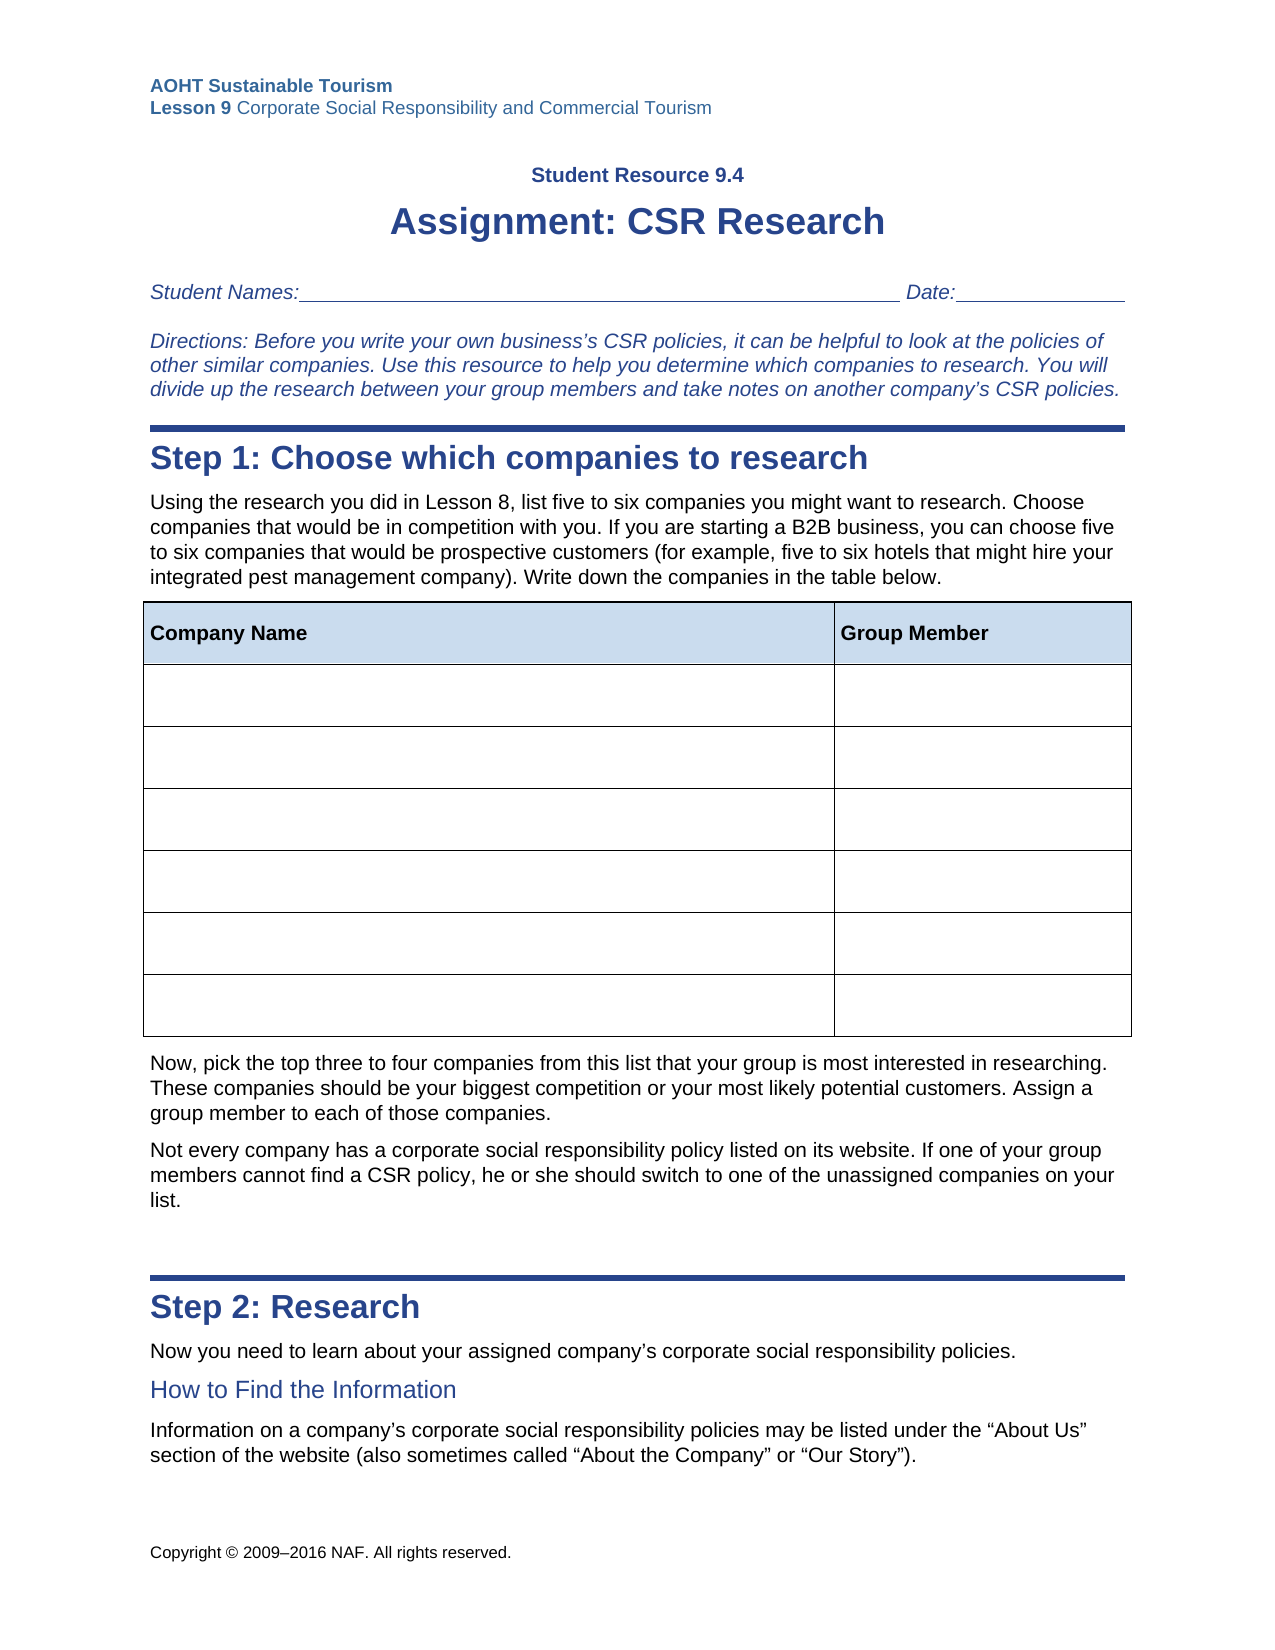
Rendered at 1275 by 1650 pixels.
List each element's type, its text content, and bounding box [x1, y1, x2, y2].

text Step 1: Choose which companies to research [150, 432, 1125, 476]
table_cell [144, 727, 834, 788]
title Assignment: CSR Research [150, 199, 1125, 242]
table_cell [144, 851, 834, 912]
text Step 2: Research [150, 1281, 1125, 1325]
text Using the research you did in Lesson 8, list five to six companies you might want to research. Choose companies that would be in competition with you. If you are starting a B2B business, you can choose five to six companies that would be prospective customers (for example, five to six hotels that might hire your integrated pest management company). Write down the companies in the table below. [150, 489, 1125, 589]
table_header Company Name [144, 603, 834, 663]
table_cell [835, 851, 1131, 912]
table_cell [835, 913, 1131, 974]
table_header Group Member [835, 603, 1131, 663]
text Now, pick the top three to four companies from this list that your group is most interested in researching. These companies should be your biggest competition or your most likely potential customers. Assign a group member to each of those companies. [150, 1049, 1125, 1124]
table_cell [835, 727, 1131, 788]
text Not every company has a corporate social responsibility policy listed on its website. If one of your group members cannot find a CSR policy, he or she should switch to one of the unassigned companies on your list. [150, 1137, 1125, 1212]
table_cell [144, 975, 834, 1036]
table_cell [835, 975, 1131, 1036]
text Student Names: Date: [150, 279, 1125, 303]
text Student Resource 9.4 [150, 162, 1125, 186]
table_cell [835, 665, 1131, 726]
table_cell [144, 789, 834, 850]
text Directions: Before you write your own business’s CSR policies, it can be helpful to look at the policies of other similar companies. Use this resource to help you determine which companies to research. You will divide up the research between your group members and take notes on another company’s CSR policies. [150, 328, 1125, 400]
table_cell [144, 665, 834, 726]
table_cell [835, 789, 1131, 850]
text Now you need to learn about your assigned company’s corporate social responsibility policies. [150, 1338, 1125, 1363]
text How to Find the Information [150, 1375, 1125, 1404]
text Information on a company’s corporate social responsibility policies may be listed under the “About Us” section of the website (also sometimes called “About the Company” or “Our Story”). [150, 1417, 1125, 1467]
table_cell [144, 913, 834, 974]
